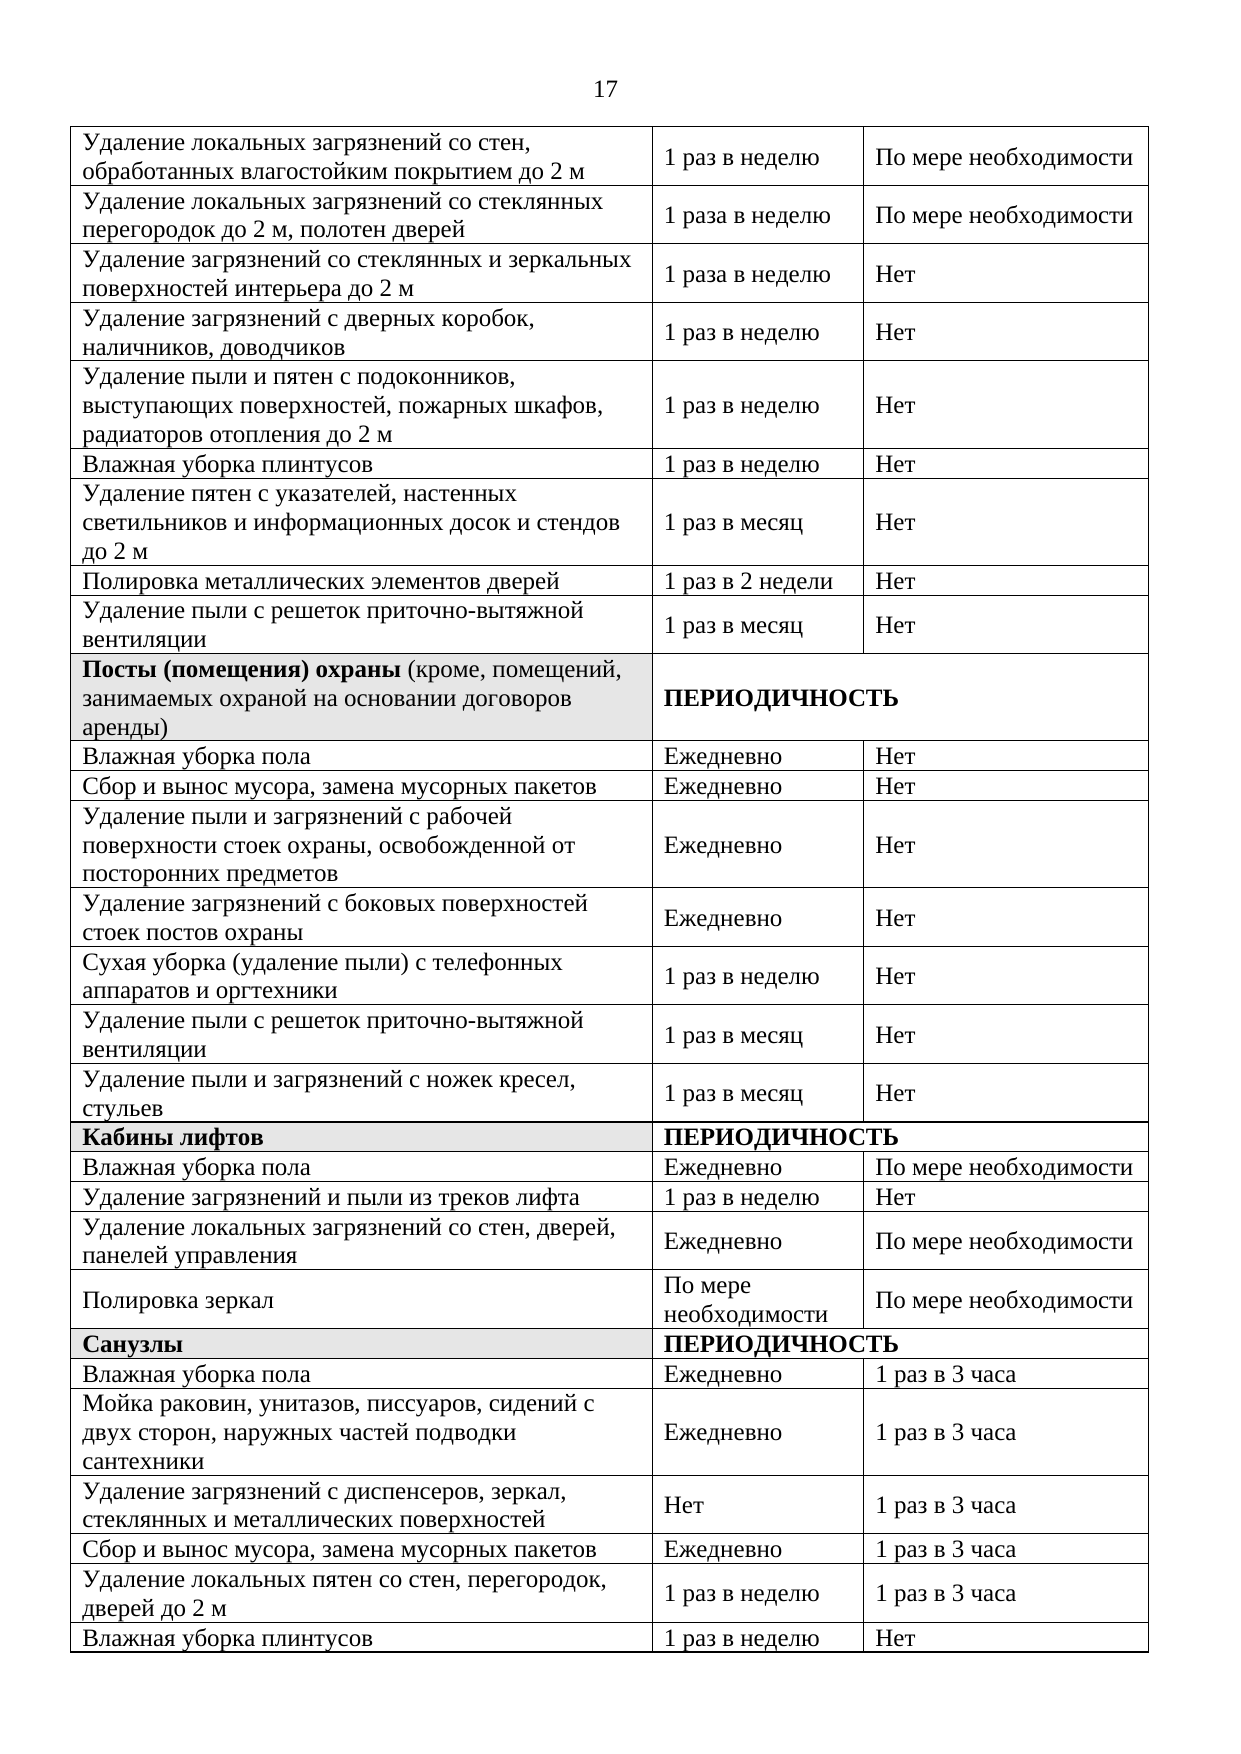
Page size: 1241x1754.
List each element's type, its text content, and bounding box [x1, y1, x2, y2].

table_cell Влажная уборка пола [71, 741, 652, 770]
table_cell Влажная уборка пола [71, 1359, 652, 1387]
table_cell Ежедневно [653, 1534, 863, 1563]
table_cell Нет [864, 1623, 1148, 1651]
table_cell Ежедневно [653, 741, 863, 770]
table_cell 1 раз в 3 часа [864, 1476, 1148, 1533]
table_cell Ежедневно [653, 888, 863, 946]
table_cell Нет [864, 947, 1148, 1004]
table_cell 1 раз в 2 недели [653, 566, 863, 594]
table_cell Ежедневно [653, 1389, 863, 1475]
table_cell 1 раз в неделю [653, 449, 863, 477]
table_cell Нет [864, 1005, 1148, 1063]
table_cell По мере необходимости [864, 1270, 1148, 1328]
table_cell Удаление загрязнений с диспенсеров, зеркал, стеклянных и металлических поверхностей [71, 1476, 652, 1533]
table_cell Удаление пыли с решеток приточно-вытяжной вентиляции [71, 1005, 652, 1063]
table_cell Нет [864, 566, 1148, 594]
table_cell Нет [864, 1182, 1148, 1211]
table_cell 1 раз в неделю [653, 1182, 863, 1211]
table_cell Нет [864, 771, 1148, 800]
table_cell Нет [864, 741, 1148, 770]
table_cell Нет [864, 596, 1148, 653]
table_cell Удаление загрязнений и пыли из треков лифта [71, 1182, 652, 1211]
table_cell 1 раз в неделю [653, 1564, 863, 1622]
table_cell Влажная уборка плинтусов [71, 1623, 652, 1651]
table_cell Ежедневно [653, 1212, 863, 1269]
table_cell Удаление загрязнений с боковых поверхностей стоек постов охраны [71, 888, 652, 946]
table_cell 1 раз в месяц [653, 1005, 863, 1063]
table_cell Удаление локальных загрязнений со стеклянных перегородок до 2 м, полотен дверей [71, 186, 652, 243]
table_cell Нет [864, 449, 1148, 477]
table_cell 1 раза в неделю [653, 244, 863, 302]
table_cell Сбор и вынос мусора, замена мусорных пакетов [71, 771, 652, 800]
table_cell Удаление пыли и загрязнений с рабочей поверхности стоек охраны, освобожденной от посторонних предметов [71, 801, 652, 887]
table_cell 1 раз в месяц [653, 596, 863, 653]
table_cell Мойка раковин, унитазов, писсуаров, сидений с двух сторон, наружных частей подводки сантехники [71, 1389, 652, 1475]
table_cell Ежедневно [653, 1359, 863, 1387]
table_cell Ежедневно [653, 1152, 863, 1181]
table_cell Кабины лифтов [71, 1123, 652, 1151]
table_cell Санузлы [71, 1329, 652, 1358]
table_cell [864, 127, 1148, 185]
table_cell Удаление загрязнений со стеклянных и зеркальных поверхностей интерьера до 2 м [71, 244, 652, 302]
table_cell 1 раз в 3 часа [864, 1534, 1148, 1563]
table_cell Нет [864, 801, 1148, 887]
table_cell По мере необходимости [864, 1152, 1148, 1181]
table_cell По мере необходимости [653, 1270, 863, 1328]
table_cell Влажная уборка пола [71, 1152, 652, 1181]
table_cell Посты (помещения) охраны (кроме, помещений, занимаемых охраной на основании договоров аренды) [71, 654, 652, 740]
table_cell ПЕРИОДИЧНОСТЬ [653, 654, 1148, 740]
table_cell ПЕРИОДИЧНОСТЬ [653, 1123, 1148, 1151]
table_cell 1 раз в неделю [653, 303, 863, 360]
table_cell Нет [864, 361, 1148, 448]
table_cell 1 раз в неделю [653, 1623, 863, 1651]
table_cell 1 раз в неделю [653, 361, 863, 448]
table_cell Сбор и вынос мусора, замена мусорных пакетов [71, 1534, 652, 1563]
table_cell По мере необходимости [864, 186, 1148, 243]
table_cell Полировка металлических элементов дверей [71, 566, 652, 594]
table_cell 1 раз в 3 часа [864, 1359, 1148, 1387]
table_cell Удаление пятен с указателей, настенных светильников и информационных досок и стендов до 2 м [71, 479, 652, 565]
table_cell 1 раз в 3 часа [864, 1389, 1148, 1475]
table_cell Нет [864, 479, 1148, 565]
table_cell Удаление пыли с решеток приточно-вытяжной вентиляции [71, 596, 652, 653]
table_cell Нет [864, 888, 1148, 946]
table_cell Удаление локальных загрязнений со стен, дверей, панелей управления [71, 1212, 652, 1269]
table_cell Ежедневно [653, 801, 863, 887]
table_cell По мере необходимости [864, 1212, 1148, 1269]
table_cell 1 раз в неделю [653, 127, 863, 185]
table_cell Влажная уборка плинтусов [71, 449, 652, 477]
table_cell 1 раз в месяц [653, 479, 863, 565]
table_cell Нет [864, 244, 1148, 302]
table_cell Ежедневно [653, 771, 863, 800]
table_cell Удаление локальных загрязнений со стен, обработанных влагостойким покрытием до 2 м [71, 127, 652, 185]
table_cell ПЕРИОДИЧНОСТЬ [653, 1329, 1148, 1358]
table_cell Удаление локальных пятен со стен, перегородок, дверей до 2 м [71, 1564, 652, 1622]
table_cell Сухая уборка (удаление пыли) с телефонных аппаратов и оргтехники [71, 947, 652, 1004]
table_cell Удаление загрязнений с дверных коробок, наличников, доводчиков [71, 303, 652, 360]
table_cell Полировка зеркал [71, 1270, 652, 1328]
table_cell 1 раз в 3 часа [864, 1564, 1148, 1622]
table_cell Удаление пыли и загрязнений с ножек кресел, стульев [71, 1064, 652, 1121]
table_cell Нет [653, 1476, 863, 1533]
table_cell Удаление пыли и пятен с подоконников, выступающих поверхностей, пожарных шкафов, радиаторов отопления до 2 м [71, 361, 652, 448]
table_cell 1 раза в неделю [653, 186, 863, 243]
table_cell Нет [864, 1064, 1148, 1121]
table_cell 1 раз в месяц [653, 1064, 863, 1121]
table_cell 1 раз в неделю [653, 947, 863, 1004]
table_cell Нет [864, 303, 1148, 360]
